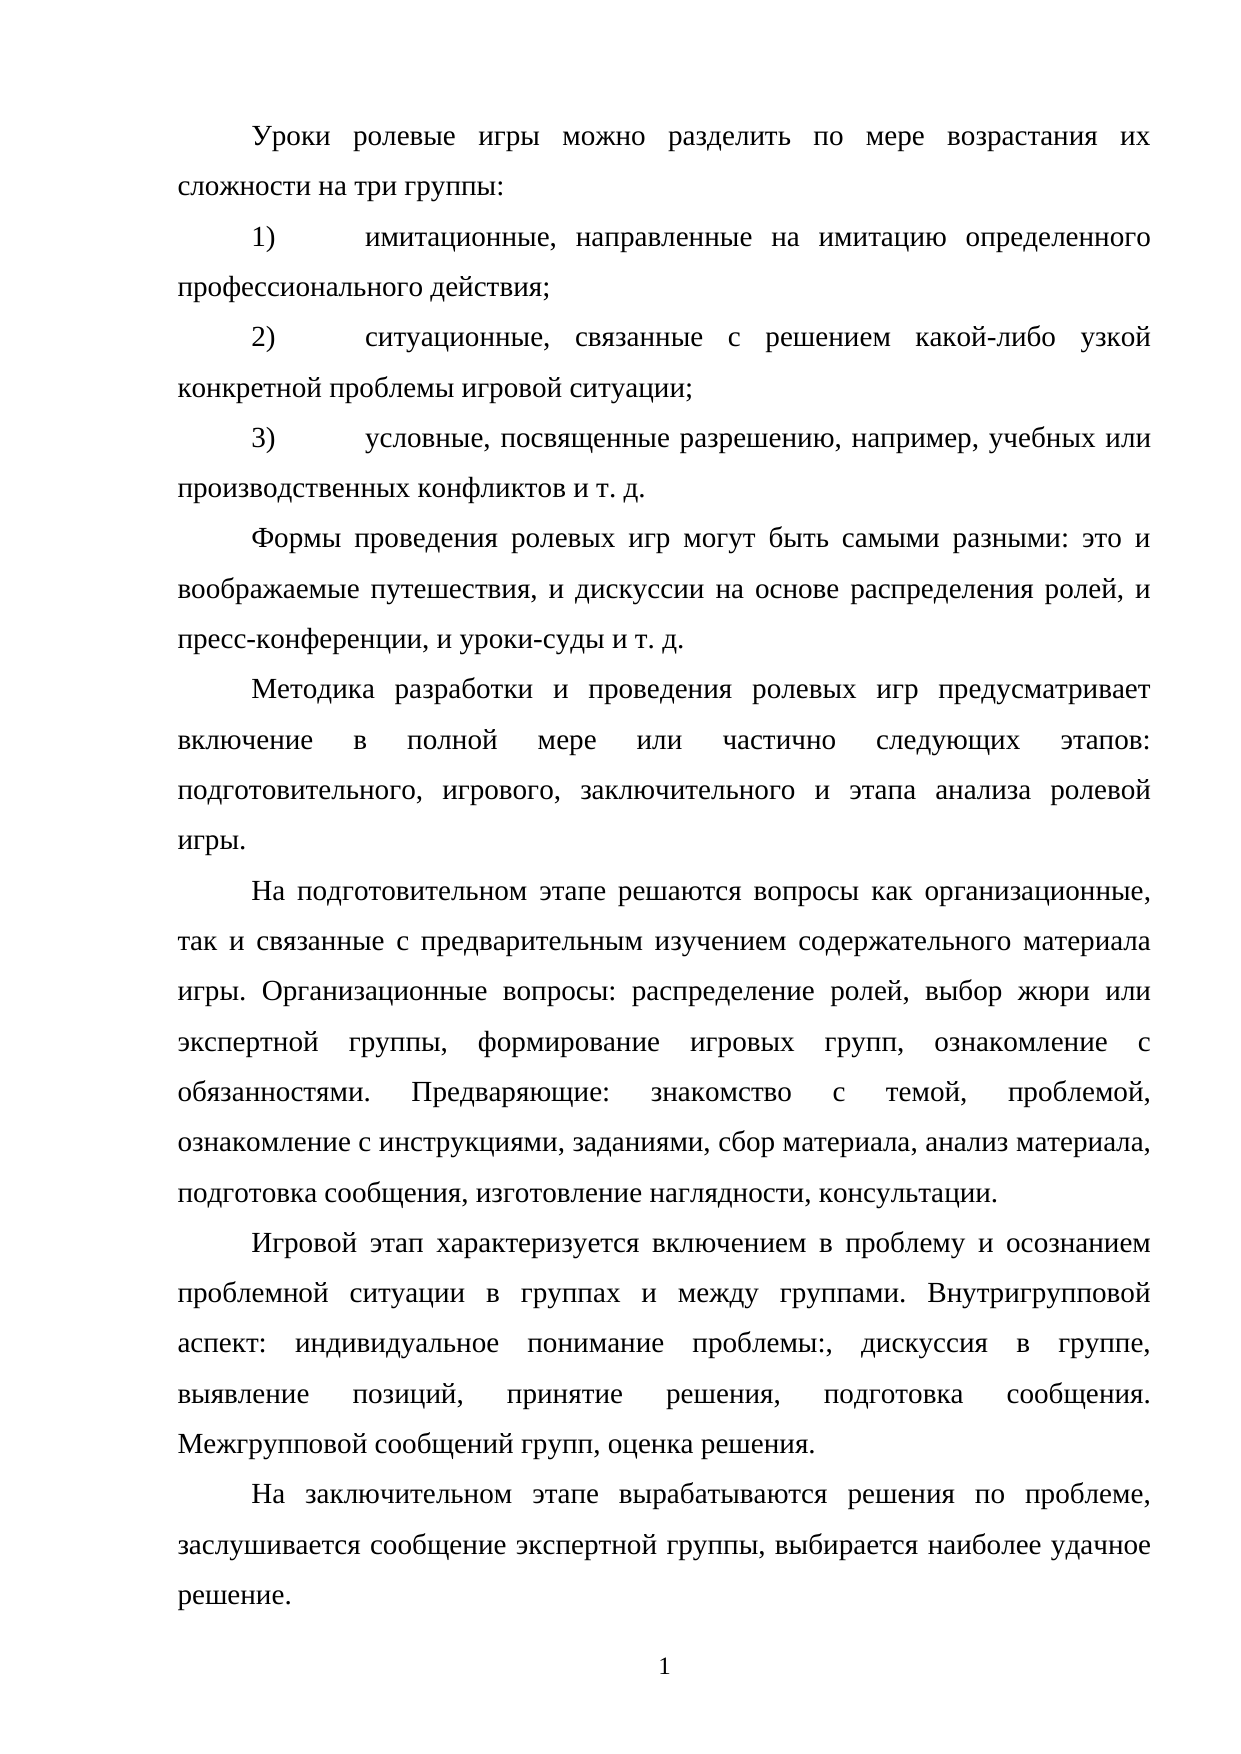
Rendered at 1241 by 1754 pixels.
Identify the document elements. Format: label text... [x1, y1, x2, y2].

text На подготовительном этапе решаются вопросы как организационные, так и связанные с предварительным изучением содержательного материала игры. Организационные вопросы: распределение ролей, выбор жюри или экспертной группы, формирование игровых групп, ознакомление с обязанностями. Предваряющие: знакомство с темой, проблемой, ознакомление с инструкциями, заданиями, сбор материала, анализ материала, подготовка сообщения, изготовление наглядности, консультации. [177, 873, 1152, 1208]
text На заключительном этапе вырабатываются решения по проблеме, заслушивается сообщение экспертной группы, выбирается наиболее удачное решение. [177, 1477, 1152, 1611]
text Формы проведения ролевых игр могут быть самыми разными: это и воображаемые путешествия, и дискуссии на основе распределения ролей, и пресс-конференции, и уроки-суды и т. д. [177, 521, 1152, 655]
text Игровой этап характеризуется включением в проблему и осознанием проблемной ситуации в группах и между группами. Внутригрупповой аспект: индивидуальное понимание проблемы:, дискуссия в группе, выявление позиций, принятие решения, подготовка сообщения. Межгрупповой сообщений групп, оценка решения. [177, 1225, 1152, 1460]
list имитационные, направленные на имитацию определенного профессионального действия; [177, 219, 1152, 303]
text Методика разработки и проведения ролевых игр предусматривает включение в полной мере или частично следующих этапов: подготовительного, игрового, заключительного и этапа анализа ролевой игры. [177, 672, 1152, 856]
list ситуационные, связанные с решением какой-либо узкой конкретной проблемы игровой ситуации; [177, 319, 1152, 403]
text Уроки ролевые игры можно разделить по мере возрастания их сложности на три группы: [177, 118, 1152, 202]
list условные, посвященные разрешению, например, учебных или производственных конфликтов и т. д. [177, 420, 1152, 504]
